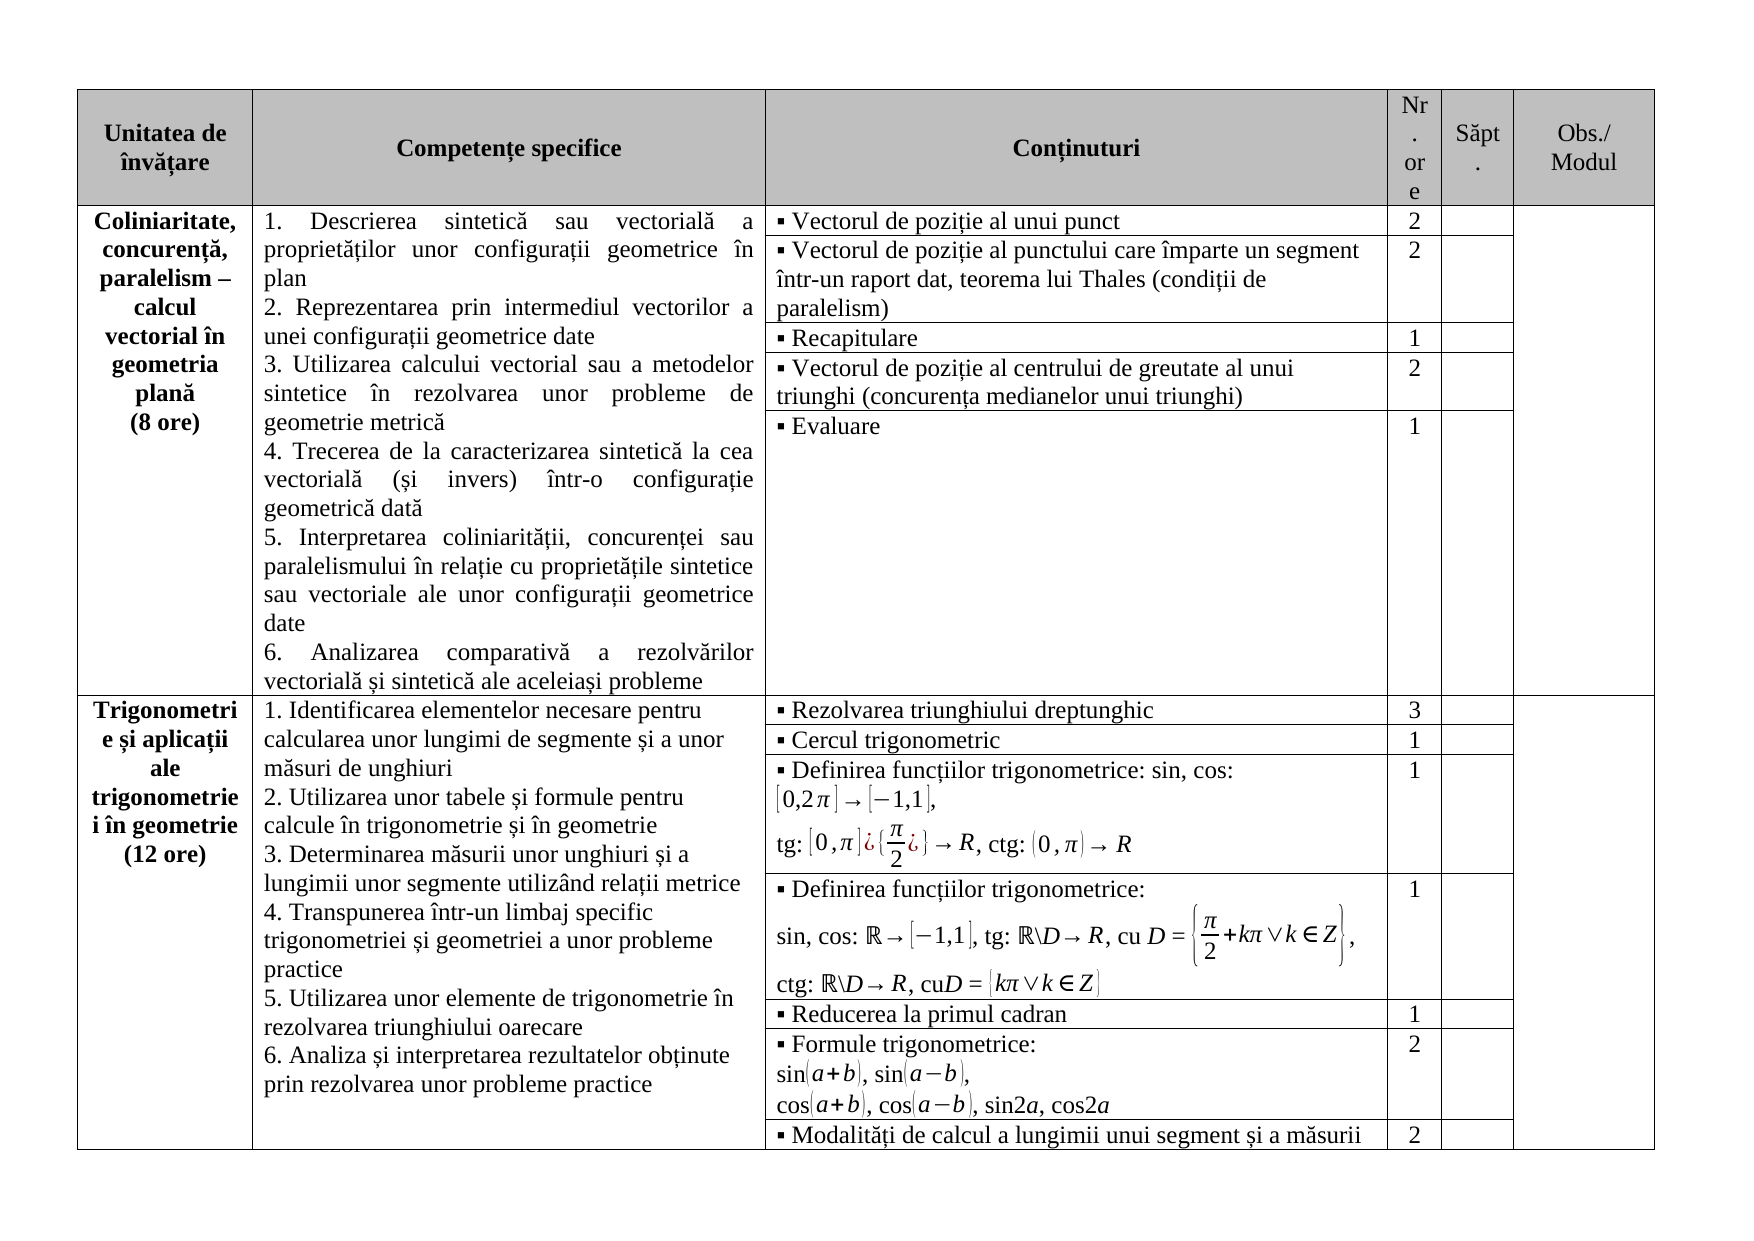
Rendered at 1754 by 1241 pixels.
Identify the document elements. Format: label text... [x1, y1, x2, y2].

table_cell [1442, 236, 1513, 322]
table_header Unitatea de învățare [78, 90, 252, 205]
table_cell 1 [1388, 874, 1441, 998]
table_cell [1442, 755, 1513, 873]
table_cell ▪ Definirea funcțiilor trigonometrice: sin, cos: , tg: , ctg: [766, 755, 1387, 873]
table_cell 2 [1388, 1029, 1441, 1119]
table_cell ▪ Vectorul de poziție al unui punct [766, 206, 1387, 234]
table_cell 3 [1388, 696, 1441, 724]
table_cell ▪ Vectorul de poziție al centrului de greutate al unui triunghi (concurența medianelor unui triunghi) [766, 353, 1387, 410]
table_cell ▪ Formule trigonometrice: sin, sin, cos, cos, sin2a, cos2a [766, 1029, 1387, 1119]
table_header Nr. ore [1388, 90, 1441, 205]
table_cell [1514, 696, 1654, 1149]
table_cell Coliniaritate, concurență, paralelism – calcul vectorial în geometria plană (8 ore) [78, 206, 252, 694]
table_cell [1442, 874, 1513, 998]
table_cell 2 [1388, 206, 1441, 234]
table_cell 1. Identificarea elementelor necesare pentru calcularea unor lungimi de segmente și a unor măsuri de unghiuri 2. Utilizarea unor tabele și formule pentru calcule în trigonometrie și în geometrie 3. Determinarea măsurii unor unghiuri și a lungimii unor segmente utilizând relații metrice 4. Transpunerea într-un limbaj specific trigonometriei și geometriei a unor probleme practice 5. Utilizarea unor elemente de trigonometrie în rezolvarea triunghiului oarecare 6. Analiza și interpretarea rezultatelor obținute prin rezolvarea unor probleme practice [253, 696, 765, 1149]
table_cell 1 [1388, 725, 1441, 754]
table_cell Trigonometrie și aplicații ale trigonometriei în geometrie (12 ore) [78, 696, 252, 1149]
table_cell [1442, 725, 1513, 754]
table_cell [1442, 323, 1513, 352]
table_cell [1442, 1120, 1513, 1149]
table_cell 1 [1388, 411, 1441, 694]
table_cell [1442, 353, 1513, 410]
table_header Competențe specifice [253, 90, 765, 205]
table_cell ▪ Evaluare [766, 411, 1387, 694]
table_cell ▪ Definirea funcțiilor trigonometrice: sin, cos: ℝ, tg: ℝ\D, cu D = , ctg: ℝ\D, cuD = [766, 874, 1387, 998]
table_cell [1514, 206, 1654, 694]
table_cell 1 [1388, 1000, 1441, 1028]
table_cell 1 [1388, 323, 1441, 352]
table_cell 2 [1388, 236, 1441, 322]
table_cell 2 [1388, 1120, 1441, 1149]
table_cell ▪ Recapitulare [766, 323, 1387, 352]
table_cell [1442, 411, 1513, 694]
table_cell [1442, 206, 1513, 234]
table_cell 1. Descrierea sintetică sau vectorială a proprietăților unor configurații geometrice în plan 2. Reprezentarea prin intermediul vectorilor a unei configurații geometrice date 3. Utilizarea calcului vectorial sau a metodelor sintetice în rezolvarea unor probleme de geometrie metrică 4. Trecerea de la caracterizarea sintetică la cea vectorială (și invers) într-o configurație geometrică dată 5. Interpretarea coliniarității, concurenței sau paralelismului în relație cu proprietățile sintetice sau vectoriale ale unor configurații geometrice date 6. Analizarea comparativă a rezolvărilor vectorială și sintetică ale aceleiași probleme [253, 206, 765, 694]
table_cell [1442, 1000, 1513, 1028]
table_header Conținuturi [766, 90, 1387, 205]
table_header Obs./Modul [1514, 90, 1654, 205]
table_cell 2 [1388, 353, 1441, 410]
table_cell ▪ Vectorul de poziție al punctului care împarte un segment într-un raport dat, teorema lui Thales (condiții de paralelism) [766, 236, 1387, 322]
table_cell 1 [1388, 755, 1441, 873]
table_cell [1442, 1029, 1513, 1119]
table_header Săpt. [1442, 90, 1513, 205]
table_cell ▪ Reducerea la primul cadran [766, 1000, 1387, 1028]
table_cell ▪ Rezolvarea triunghiului dreptunghic [766, 696, 1387, 724]
table_cell [1442, 696, 1513, 724]
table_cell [766, 1120, 1387, 1149]
table_cell ▪ Cercul trigonometric [766, 725, 1387, 754]
